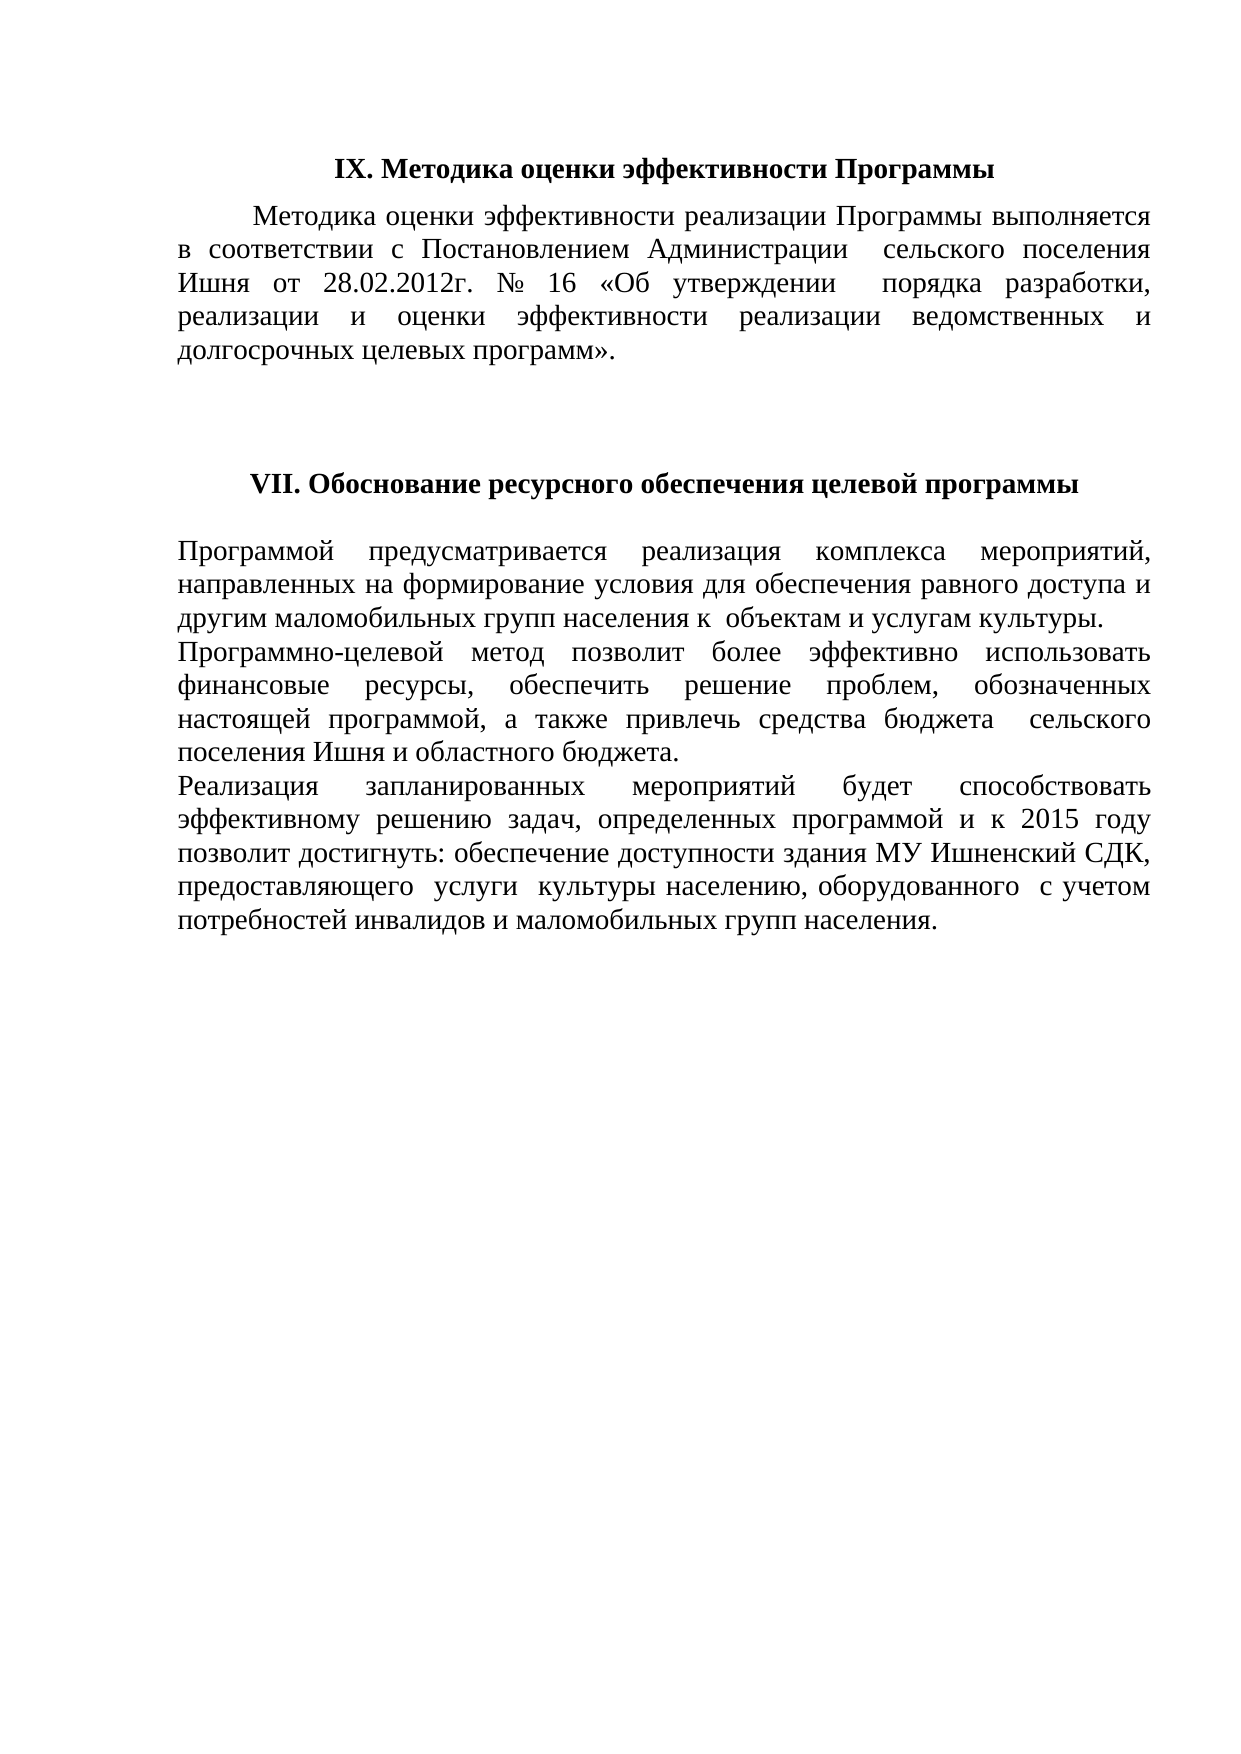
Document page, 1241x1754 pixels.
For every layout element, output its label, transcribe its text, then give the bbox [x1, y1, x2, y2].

text IX. Методика оценки эффективности Программы [177, 152, 1152, 185]
text VII. Обоснование ресурсного обеспечения целевой программы [177, 466, 1152, 499]
text Программой предусматривается реализация комплекса мероприятий, направленных на формирование условия для обеспечения равного доступа и другим маломобильных групп населения к объектам и услугам культуры. [177, 533, 1152, 634]
text Реализация запланированных мероприятий будет способствовать эффективному решению задач, определенных программой и к 2015 году позволит достигнуть: обеспечение доступности здания МУ Ишненский СДК, предоставляющего услуги культуры населению, оборудованного с учетом потребностей инвалидов и маломобильных групп населения. [177, 768, 1152, 936]
text Программно-целевой метод позволит более эффективно использовать финансовые ресурсы, обеспечить решение проблем, обозначенных настоящей программой, а также привлечь средства бюджета сельского поселения Ишня и областного бюджета. [177, 634, 1152, 768]
text Методика оценки эффективности реализации Программы выполняется в соответствии с Постановлением Администрации сельского поселения Ишня от 28.02.2012г. № 16 «Об утверждении порядка разработки, реализации и оценки эффективности реализации ведомственных и долгосрочных целевых программ». [177, 198, 1152, 365]
